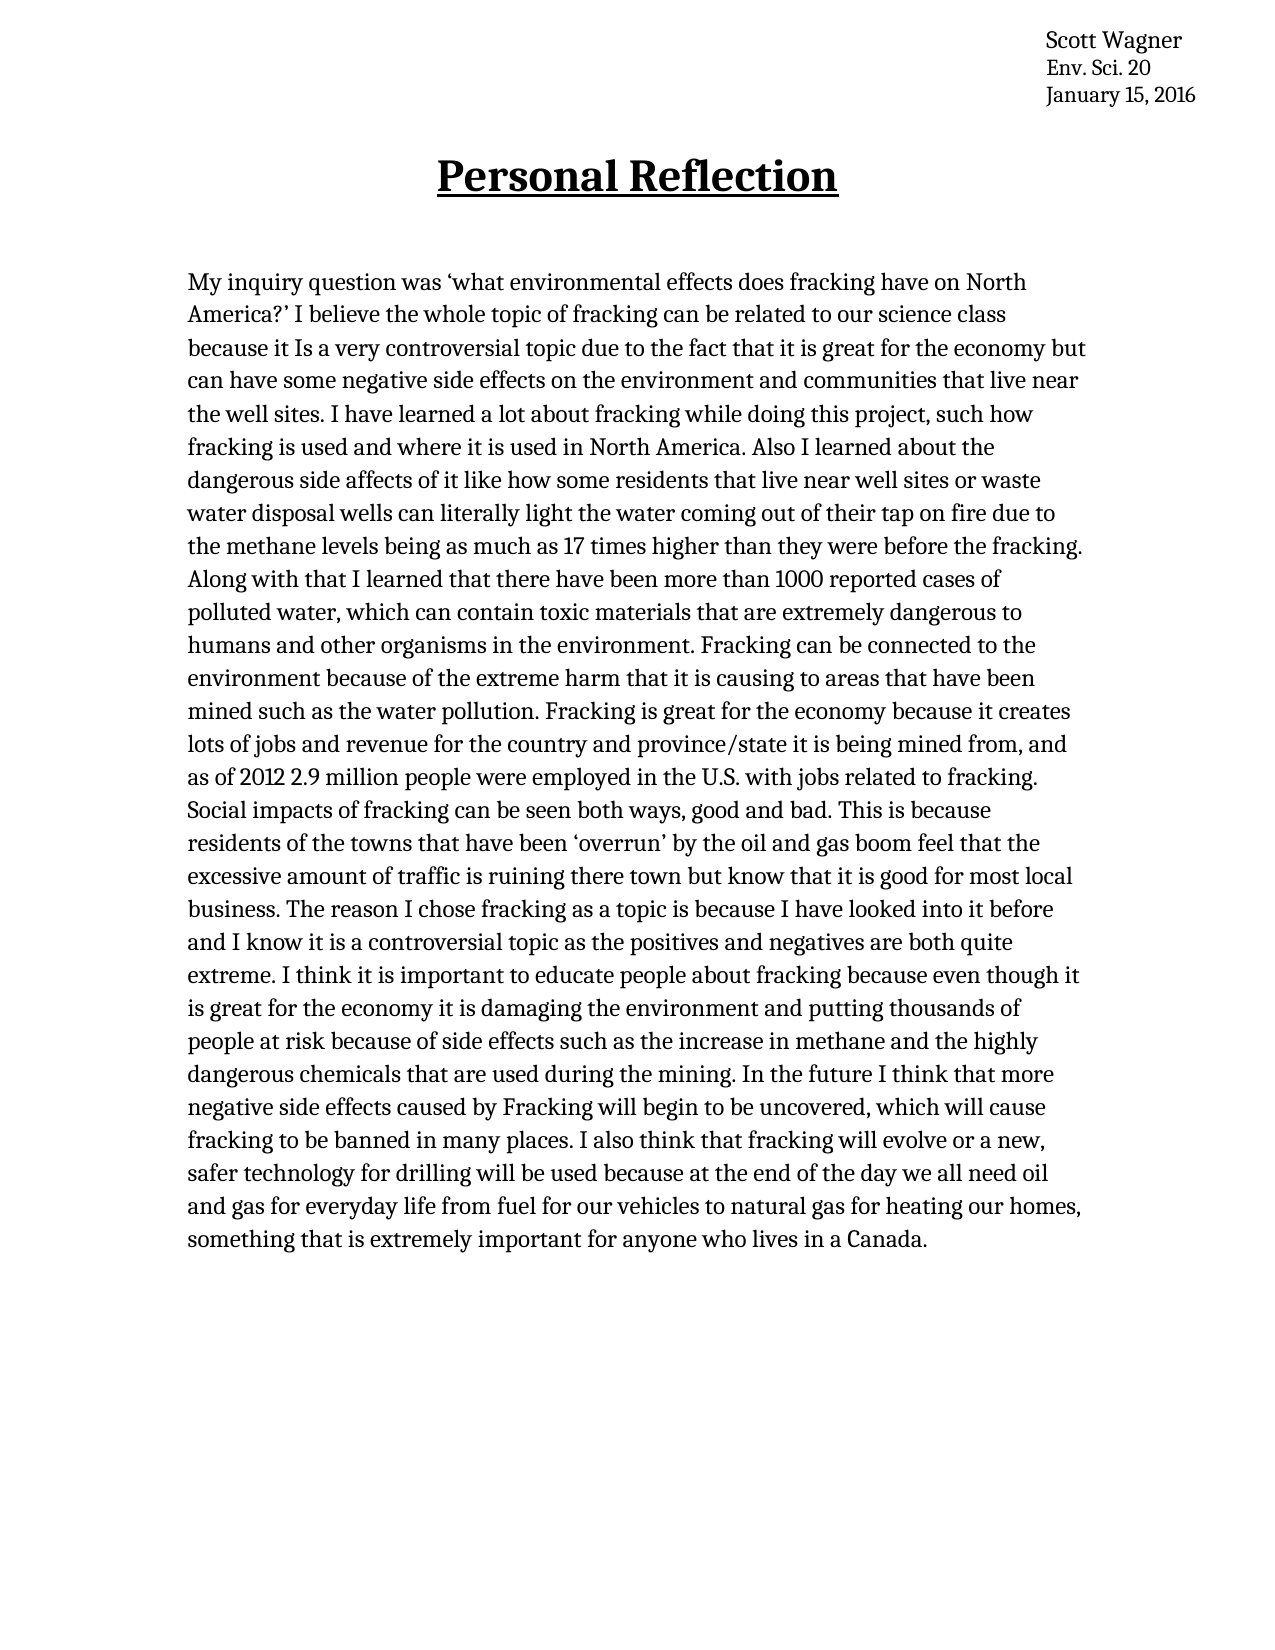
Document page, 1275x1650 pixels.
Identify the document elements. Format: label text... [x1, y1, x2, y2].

text My inquiry question was ‘what environmental effects does fracking have on North America?’ I believe the whole topic of fracking can be related to our science class because it Is a very controversial topic due to the fact that it is great for the economy but can have some negative side effects on the environment and communities that live near the well sites. I have learned a lot about fracking while doing this project, such how fracking is used and where it is used in North America. Also I learned about the dangerous side affects of it like how some residents that live near well sites or waste water disposal wells can literally light the water coming out of their tap on fire due to the methane levels being as much as 17 times higher than they were before the fracking. Along with that I learned that there have been more than 1000 reported cases of polluted water, which can contain toxic materials that are extremely dangerous to humans and other organisms in the environment. Fracking can be connected to the environment because of the extreme harm that it is causing to areas that have been mined such as the water pollution. Fracking is great for the economy because it creates lots of jobs and revenue for the country and province/state it is being mined from, and as of 2012 2.9 million people were employed in the U.S. with jobs related to fracking. Social impacts of fracking can be seen both ways, good and bad. This is because residents of the towns that have been ‘overrun’ by the oil and gas boom feel that the excessive amount of traffic is ruining there town but know that it is good for most local business. The reason I chose fracking as a topic is because I have looked into it before and I know it is a controversial topic as the positives and negatives are both quite extreme. I think it is important to educate people about fracking because even though it is great for the economy it is damaging the environment and putting thousands of people at risk because of side effects such as the increase in methane and the highly dangerous chemicals that are used during the mining. In the future I think that more negative side effects caused by Fracking will begin to be uncovered, which will cause fracking to be banned in many places. I also think that fracking will evolve or a new, safer technology for drilling will be used because at the end of the day we all need oil and gas for everyday life from fuel for our vehicles to natural gas for heating our homes, something that is extremely important for anyone who lives in a Canada. [187, 267, 1087, 1254]
text Personal Reflection [187, 150, 1087, 203]
